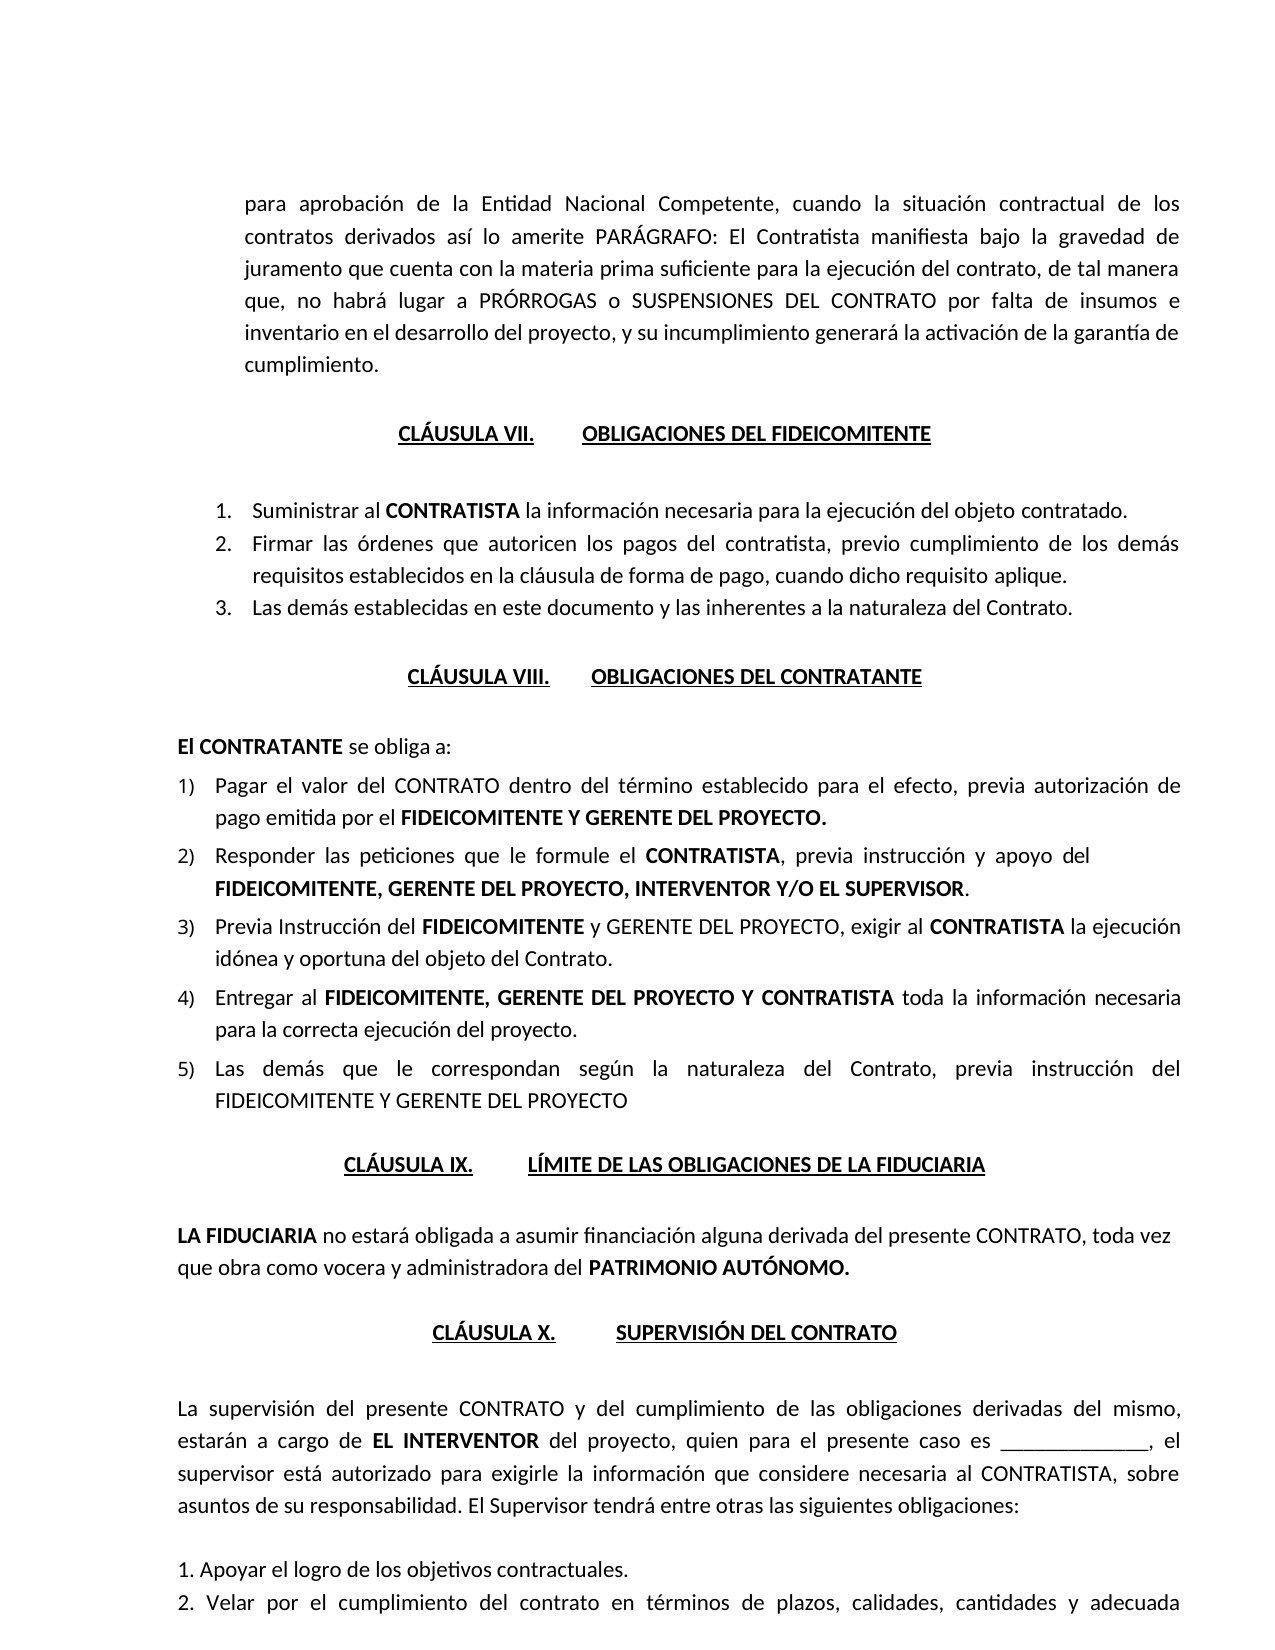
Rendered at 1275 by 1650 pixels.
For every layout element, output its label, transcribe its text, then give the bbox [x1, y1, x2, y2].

text FIDEICOMITENTE, GERENTE DEL PROYECTO, INTERVENTOR Y/O EL SUPERVISOR. [215, 874, 1182, 902]
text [244, 189, 1182, 378]
list Las demás establecidas en este documento y las inherentes a la naturaleza del Contrato. [215, 593, 1182, 621]
subtitle CLÁUSULA VIII. OBLIGACIONES DEL CONTRATANTE [148, 662, 1182, 690]
list Entregar al FIDEICOMITENTE, GERENTE DEL PROYECTO Y CONTRATISTA toda la información necesaria para la correcta ejecución del proyecto. [177, 983, 1182, 1043]
text La supervisión del presente CONTRATO y del cumplimiento de las obligaciones derivadas del mismo, estarán a cargo de EL INTERVENTOR del proyecto, quien para el presente caso es _____________, el supervisor está autorizado para exigirle la información que considere necesaria al CONTRATISTA, sobre asuntos de su responsabilidad. El Supervisor tendrá entre otras las siguientes obligaciones: [177, 1394, 1182, 1519]
text 1. Apoyar el logro de los objetivos contractuales. [177, 1555, 1182, 1583]
text El CONTRATANTE se obliga a: [177, 732, 1182, 760]
list Las demás que le correspondan según la naturaleza del Contrato, previa instrucción del FIDEICOMITENTE Y GERENTE DEL PROYECTO [177, 1054, 1182, 1114]
list Pagar el valor del CONTRATO dentro del término establecido para el efecto, previa autorización de pago emitida por el FIDEICOMITENTE Y GERENTE DEL PROYECTO. [177, 771, 1182, 831]
list Suministrar al CONTRATISTA la información necesaria para la ejecución del objeto contratado. [215, 496, 1182, 524]
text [177, 1588, 1182, 1616]
subtitle CLÁUSULA X. SUPERVISIÓN DEL CONTRATO [148, 1318, 1182, 1346]
list Previa Instrucción del FIDEICOMITENTE y GERENTE DEL PROYECTO, exigir al CONTRATISTA la ejecución idónea y oportuna del objeto del Contrato. [177, 912, 1182, 973]
list Firmar las órdenes que autoricen los pagos del contratista, previo cumplimiento de los demás requisitos establecidos en la cláusula de forma de pago, cuando dicho requisito aplique. [215, 529, 1182, 589]
subtitle CLÁUSULA IX. LÍMITE DE LAS OBLIGACIONES DE LA FIDUCIARIA [148, 1150, 1182, 1178]
subtitle CLÁUSULA VII. OBLIGACIONES DEL FIDEICOMITENTE [148, 419, 1182, 447]
list Responder las peticiones que le formule el CONTRATISTA, previa instrucción y apoyo del [177, 842, 1182, 870]
text LA FIDUCIARIA no estará obligada a asumir financiación alguna derivada del presente CONTRATO, toda vez que obra como vocera y administradora del PATRIMONIO AUTÓNOMO. [177, 1221, 1182, 1281]
